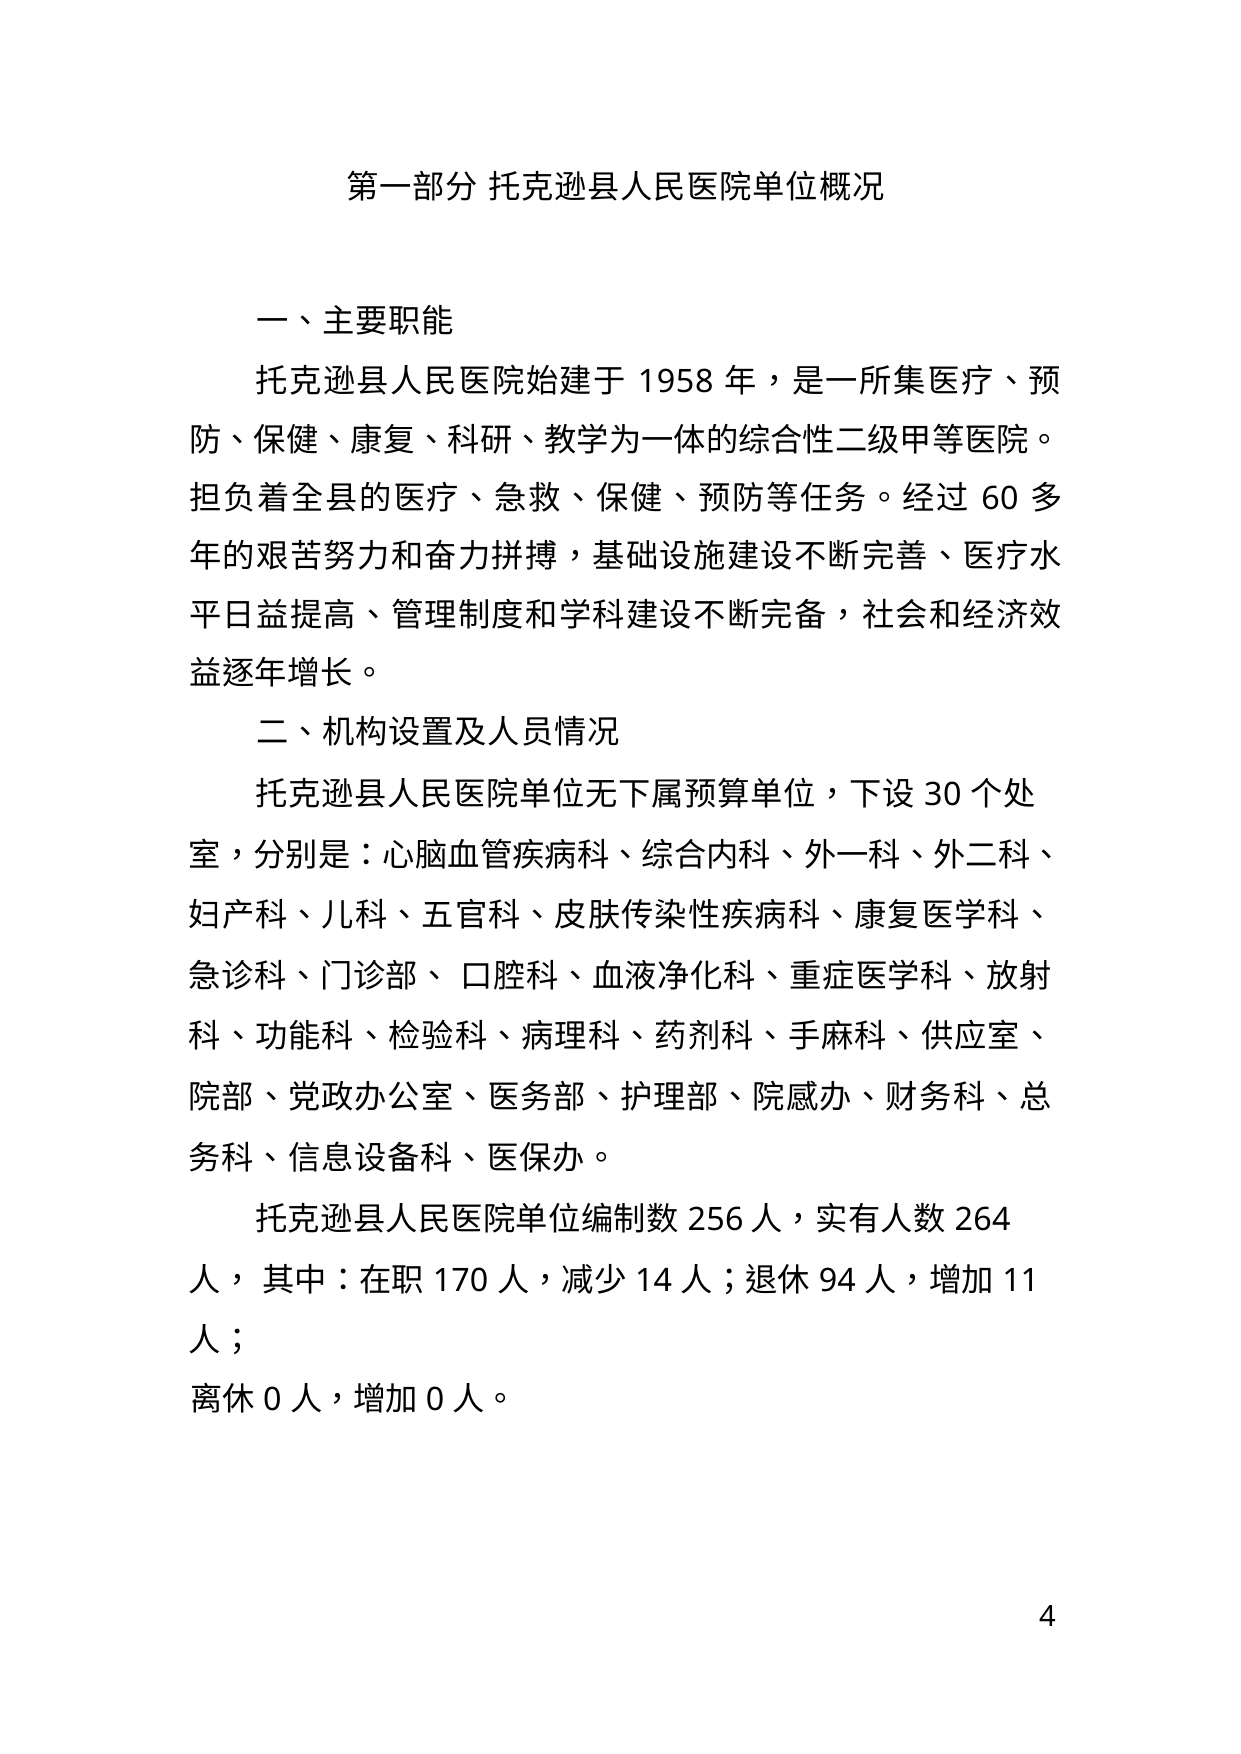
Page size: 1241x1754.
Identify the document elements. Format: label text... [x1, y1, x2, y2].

text 离休 0 人，增加 0 人。 [191, 1378, 1063, 1418]
text 二、机构设置及人员情况 [256, 711, 1063, 752]
text 一、主要职能 [256, 299, 1063, 341]
text 第一部分 托克逊县人民医院单位概况 [346, 166, 1063, 207]
text 托克逊县人民医院单位无下属预算单位，下设 30 个处 室，分别是：心脑血管疾病科、综合内科、外一科、外二科、 妇产科、儿科、五官科、皮肤传染性疾病科、康复医学科、 急诊科、门诊部、 口腔科、血液净化科、重症医学科、放射 科、功能科、检验科、病理科、药剂科、手麻科、供应室、 院部、党政办公室、医务部、护理部、院感办、财务科、总 务科、信息设备科、医保办。 [188, 771, 1063, 1179]
text 托克逊县人民医院始建于 1958 年，是一所集医疗、预 防、保健、康复、科研、教学为一体的综合性二级甲等医院。 担负着全县的医疗、急救、保健、预防等任务。经过 60 多 年的艰苦努力和奋力拼搏，基础设施建设不断完善、医疗水 平日益提高、管理制度和学科建设不断完备，社会和经济效 益逐年增长。 [189, 358, 1062, 694]
text 托克逊县人民医院单位编制数 256人，实有人数 264人， 其中：在职 170 人，减少 14 人；退休 94 人，增加 11 人； [189, 1196, 1061, 1361]
